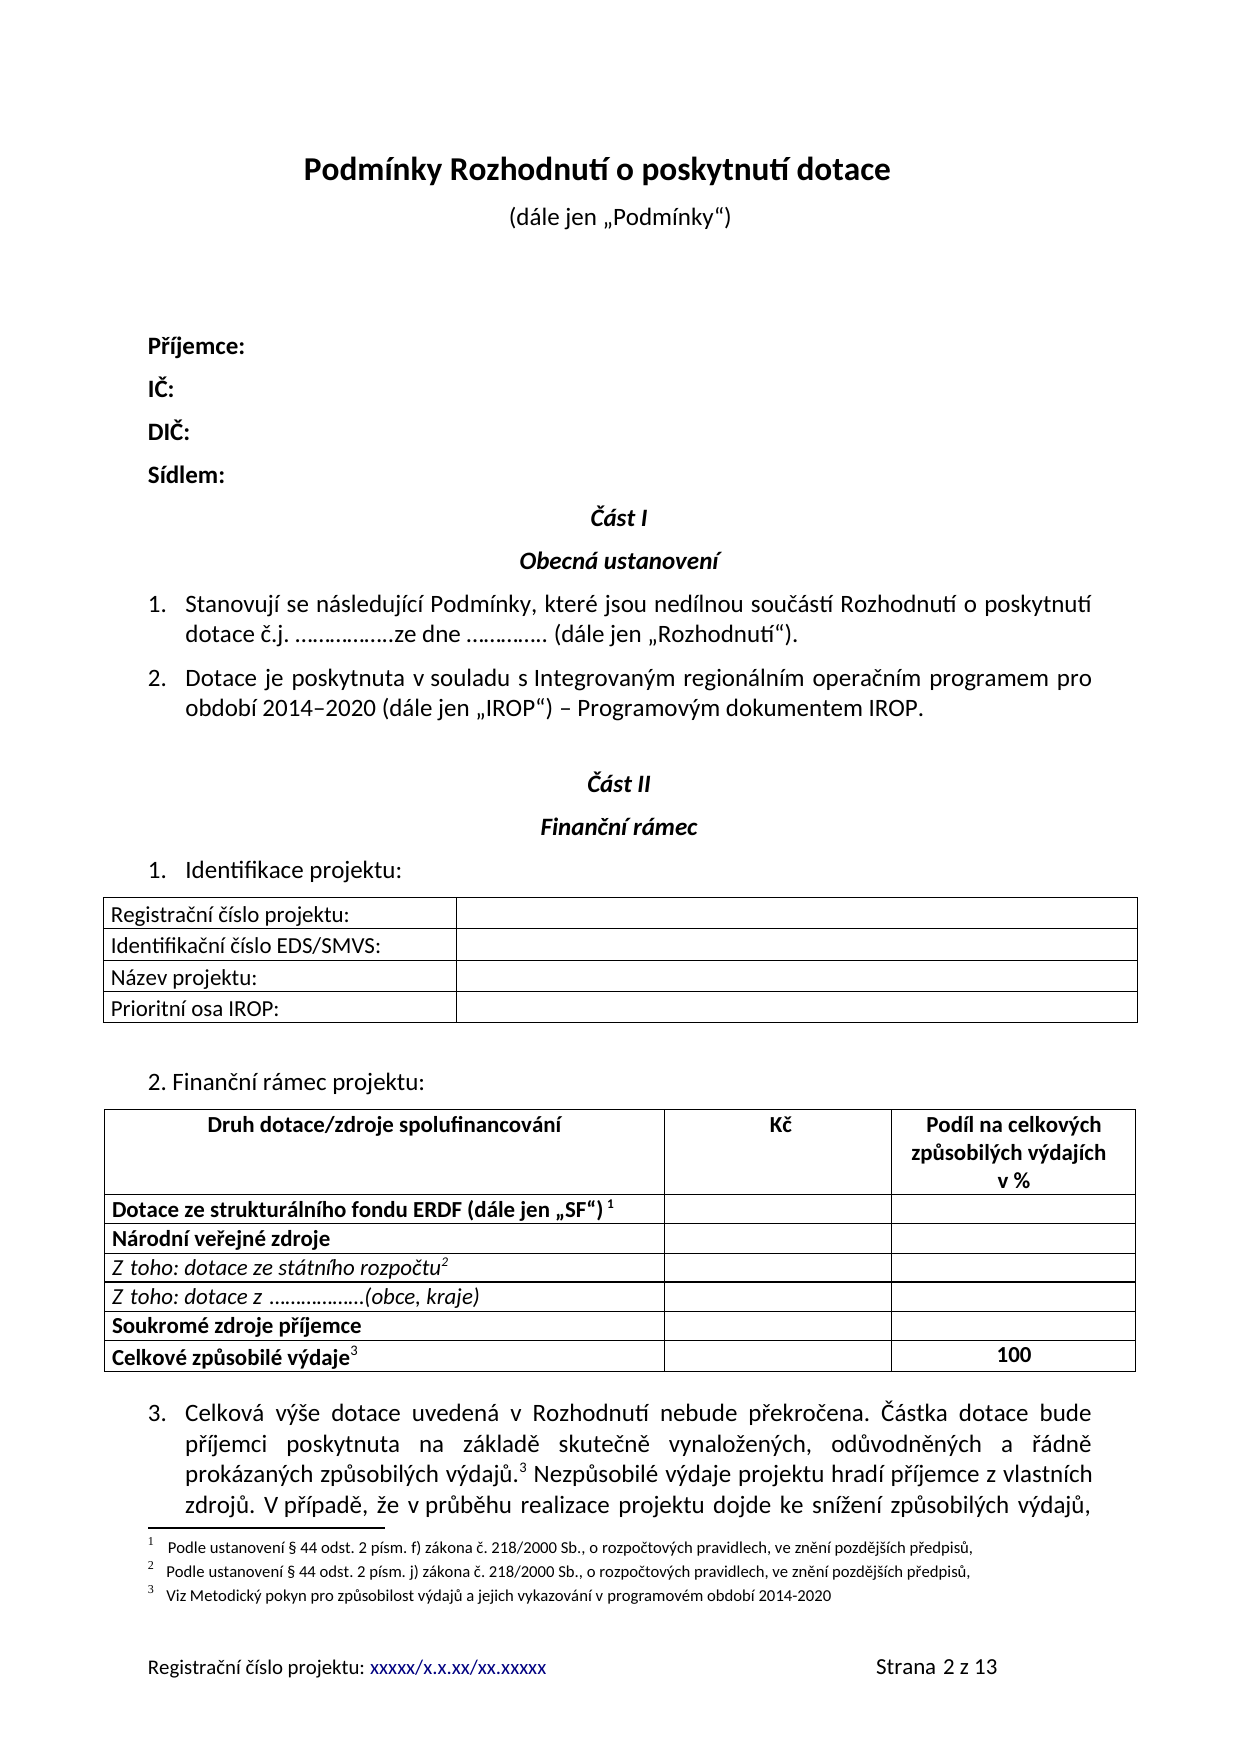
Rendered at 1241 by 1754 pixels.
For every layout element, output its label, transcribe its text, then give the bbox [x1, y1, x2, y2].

text Sídlem: [148, 459, 1092, 489]
list Stanovují se následující Podmínky, které jsou nedílnou součástí Rozhodnutí o poskytnutí dotace č.j. ……………..ze dne ………….. (dále jen „Rozhodnutí“). [148, 588, 1092, 649]
table_cell Z toho: dotace ze státního rozpočtu [105, 1254, 664, 1281]
table_cell Identifikační číslo EDS/SMVS: [104, 929, 456, 959]
table_cell [665, 1254, 891, 1281]
table_header Kč [665, 1110, 891, 1194]
table_cell Název projektu: [104, 961, 456, 991]
table_cell Celkové způsobilé výdaje [105, 1341, 664, 1371]
text 2. Finanční rámec projektu: [148, 1066, 1074, 1097]
text (dále jen „Podmínky“) [148, 201, 1092, 231]
table_cell [457, 929, 1137, 959]
table_cell [892, 1195, 1135, 1223]
text Podmínky Rozhodnutí o poskytnutí dotace [110, 148, 1092, 188]
table_cell [892, 1283, 1135, 1311]
table_cell [665, 1341, 891, 1371]
table_cell Dotace ze strukturálního fondu ERDF (dále jen „SF“) [105, 1195, 664, 1223]
table_cell [457, 961, 1137, 991]
table_cell Soukromé zdroje příjemce [105, 1312, 664, 1339]
table_cell 100 [892, 1341, 1135, 1371]
subtitle Část I [148, 502, 1092, 533]
table_cell [892, 1254, 1135, 1281]
table_header Registrační číslo projektu: [104, 898, 456, 928]
table_cell Národní veřejné zdroje [105, 1224, 664, 1252]
table_cell [457, 992, 1137, 1022]
text IČ: [148, 373, 1092, 403]
table_cell [892, 1312, 1135, 1339]
list Identifikace projektu: [148, 854, 1092, 884]
table_header Podíl na celkových způsobilých výdajích v % [892, 1110, 1135, 1194]
table_header [457, 898, 1137, 928]
text Finanční rámec [148, 811, 1092, 842]
table_cell [665, 1312, 891, 1339]
table_cell [892, 1224, 1135, 1252]
table_cell [665, 1224, 891, 1252]
list Dotace je poskytnuta v souladu s Integrovaným regionálním operačním programem pro období 2014–2020 (dále jen „IROP“) – Programovým dokumentem IROP. [148, 662, 1092, 723]
table_cell Prioritní osa IROP: [104, 992, 456, 1022]
table_header Druh dotace/zdroje spolufinancování [105, 1110, 664, 1194]
text DIČ: [148, 416, 1092, 447]
text Příjemce: [148, 330, 1092, 361]
subtitle Obecná ustanovení [148, 545, 1092, 576]
table_cell [665, 1283, 891, 1311]
subtitle Část II [148, 768, 1092, 798]
table_cell Z toho: dotace z ………………(obce, kraje) [105, 1283, 664, 1311]
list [148, 1397, 1092, 1519]
table_cell [665, 1195, 891, 1223]
